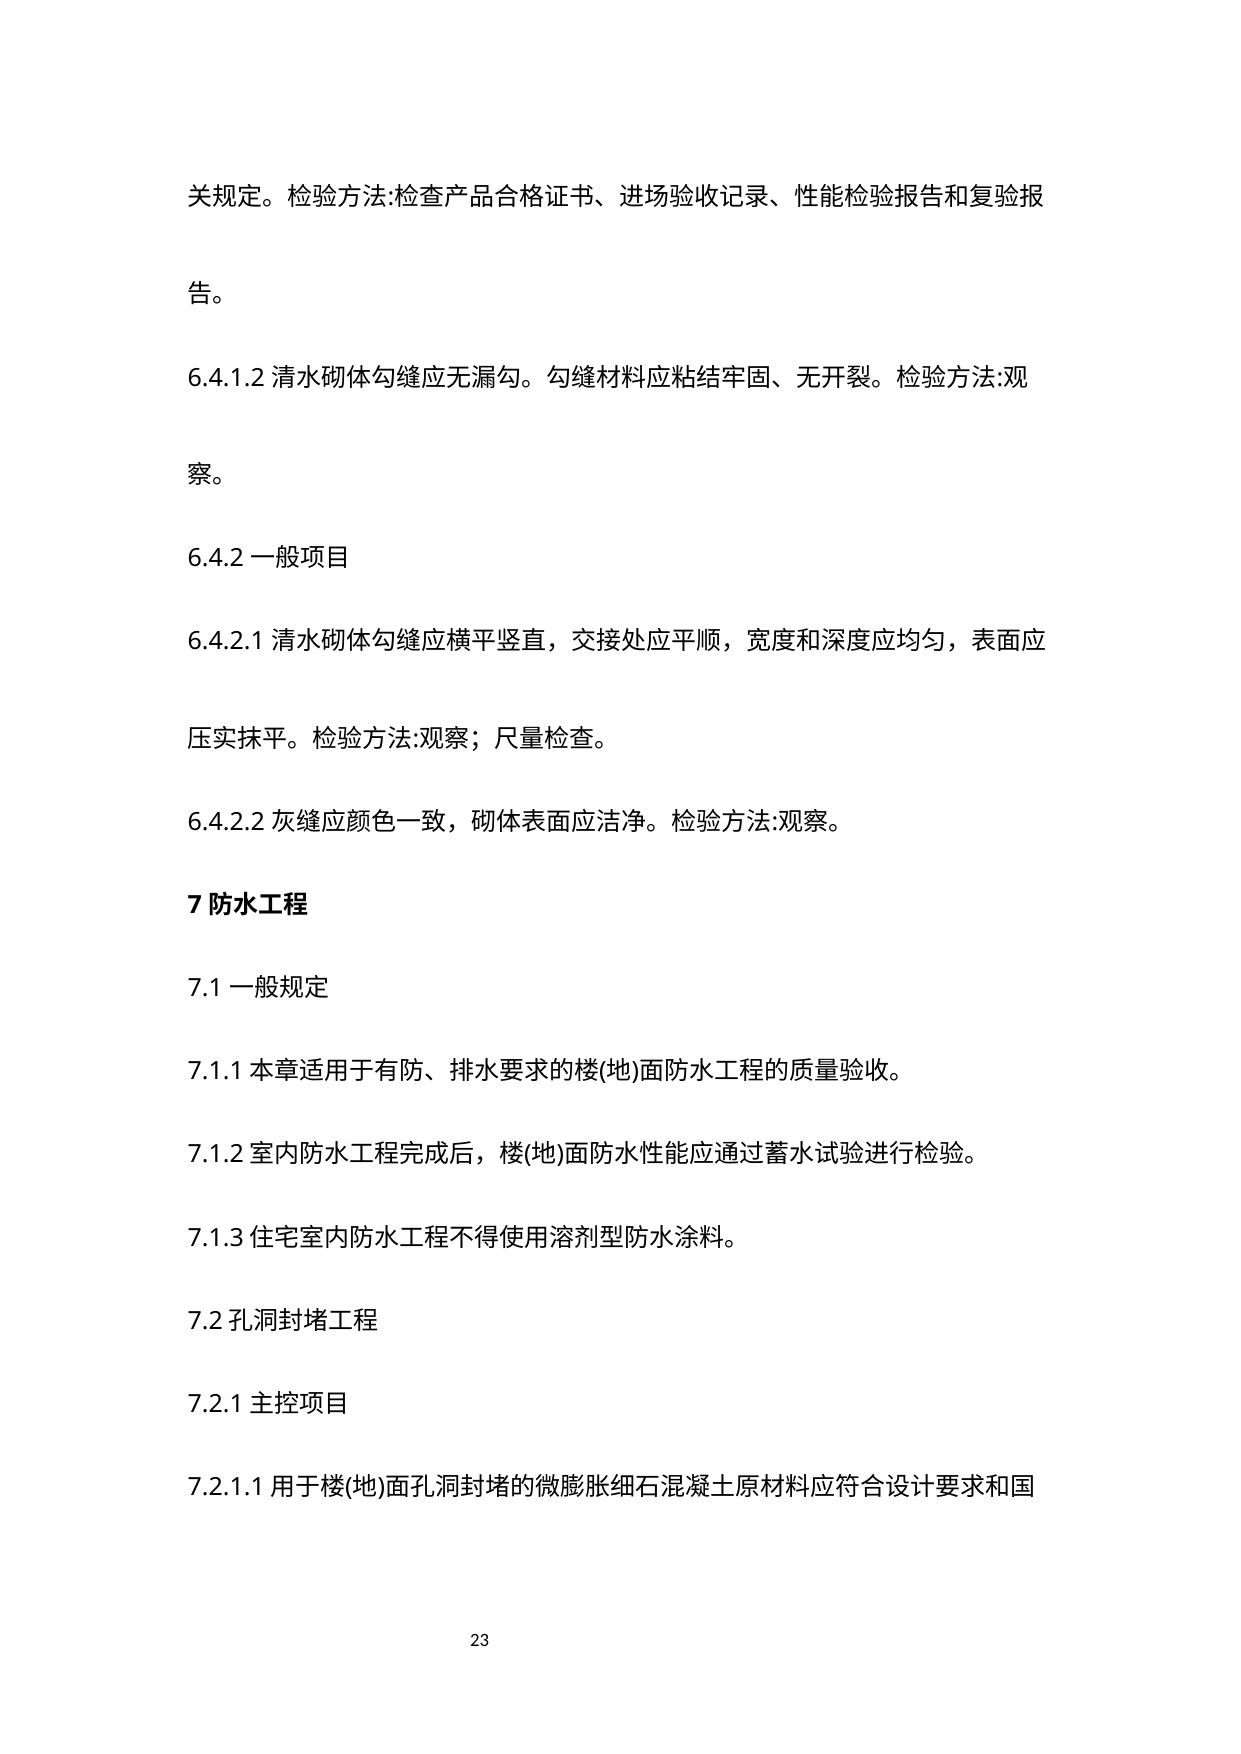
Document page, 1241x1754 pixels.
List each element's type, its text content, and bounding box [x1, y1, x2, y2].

text 6.4.2.2 灰缝应颜色一致，砌体表面应洁净。检验方法:观察。 [187, 787, 1053, 852]
text 7.2.1主控项目 [187, 1369, 1053, 1434]
text 7.1.3住宅室内防水工程不得使用溶剂型防水涂料。 [187, 1203, 1053, 1268]
text 7.1.2室内防水工程完成后，楼(地)面防水性能应通过蓄水试验进行检验。 [187, 1119, 1053, 1184]
text 7 防水工程 [187, 870, 1053, 935]
text 6.4.2.1 清水砌体勾缝应横平竖直，交接处应平顺，宽度和深度应均匀，表面应压实抹平。检验方法:观察；尺量检查。 [187, 606, 1053, 769]
text 6.4.2 一般项目 [187, 523, 1053, 588]
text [187, 1452, 1053, 1517]
text 7.1.1本章适用于有防、排水要求的楼(地)面防水工程的质量验收。 [187, 1036, 1053, 1101]
text 6.4.1.2 清水砌体勾缝应无漏勾。勾缝材料应粘结牢固、无开裂。检验方法:观察。 [187, 343, 1053, 505]
text 7.1 一般规定 [187, 953, 1053, 1018]
text 7.2孔洞封堵工程 [187, 1286, 1053, 1351]
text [187, 162, 1053, 324]
